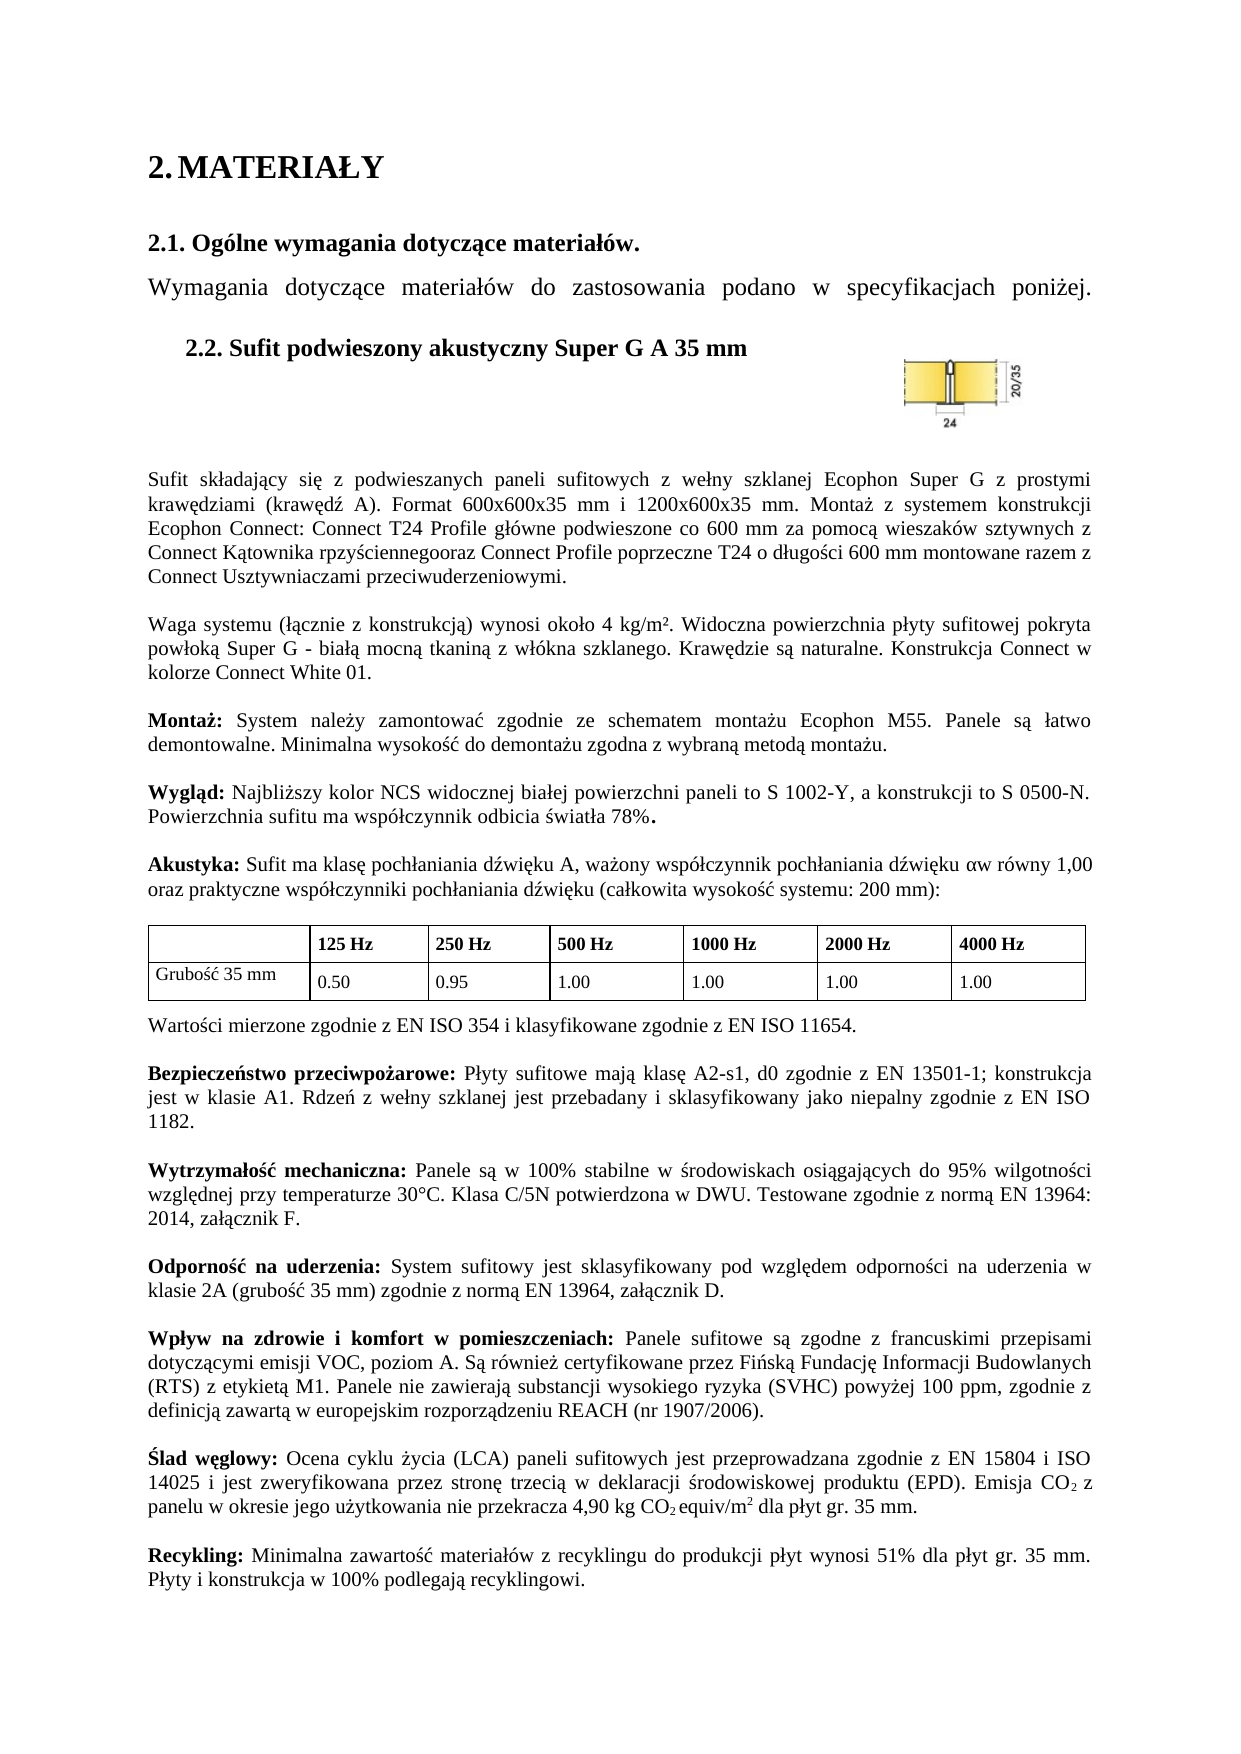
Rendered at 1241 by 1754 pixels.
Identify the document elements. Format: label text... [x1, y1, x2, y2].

table_cell Grubość 35 mm [149, 963, 309, 999]
table_cell 0.50 [311, 963, 428, 999]
text Sufit składający się z podwieszanych paneli sufitowych z wełny szklanej Ecophon Super G z prostymi krawędziami (krawędź A). Format 600x600x35 mm i 1200x600x35 mm. Montaż z systemem konstrukcji Ecophon Connect: Connect T24 Profile główne podwieszone co 600 mm za pomocą wieszaków sztywnych z Connect Kątownika rpzyściennegooraz Connect Profile poprzeczne T24 o długości 600 mm montowane razem z Connect Usztywniaczami przeciwuderzeniowymi. [148, 467, 1093, 588]
table_header 4000 Hz [952, 926, 1085, 962]
text Akustyka: Sufit ma klasę pochłaniania dźwięku A, ważony współczynnik pochłaniania dźwięku αw równy 1,00 oraz praktyczne współczynniki pochłaniania dźwięku (całkowita wysokość systemu: 200 mm): [148, 852, 1093, 901]
table_header 125 Hz [311, 926, 428, 962]
text Recykling: Minimalna zawartość materiałów z recyklingu do produkcji płyt wynosi 51% dla płyt gr. 35 mm. Płyty i konstrukcja w 100% podlegają recyklingowi. [148, 1542, 1093, 1591]
table_header 1000 Hz [684, 926, 817, 962]
table_cell 1.00 [818, 963, 951, 999]
table_header 250 Hz [429, 926, 549, 962]
table_header [149, 926, 309, 962]
table_cell 1.00 [684, 963, 817, 999]
text Wygląd: Najbliższy kolor NCS widocznej białej powierzchni paneli to S 1002-Y, a konstrukcji to S 0500-N. Powierzchnia sufitu ma współczynnik odbicia światła 78%. [148, 780, 1093, 828]
text Wpływ na zdrowie i komfort w pomieszczeniach: Panele sufitowe są zgodne z francuskimi przepisami dotyczącymi emisji VOC, poziom A. Są również certyfikowane przez Fińską Fundację Informacji Budowlanych (RTS) z etykietą M1. Panele nie zawierają substancji wysokiego ryzyka (SVHC) powyżej 100 ppm, zgodnie z definicją zawartą w europejskim rozporządzeniu REACH (nr 1907/2006). [148, 1326, 1093, 1422]
text Ślad węglowy: Ocena cyklu życia (LCA) paneli sufitowych jest przeprowadzana zgodnie z EN 15804 i ISO 14025 i jest zweryfikowana przez stronę trzecią w deklaracji środowiskowej produktu (EPD). Emisja CO2 z panelu w okresie jego użytkowania nie przekracza 4,90 kg CO2 equiv/m2 dla płyt gr. 35 mm. [148, 1446, 1093, 1518]
subtitle 2.1. Ogólne wymagania dotyczące materiałów. [148, 228, 1093, 257]
table_cell 0.95 [429, 963, 549, 999]
table_cell 1.00 [551, 963, 683, 999]
table_header 2000 Hz [818, 926, 951, 962]
subtitle Sufit podwieszony akustyczny Super G A 35 mm [185, 333, 1093, 362]
text Wymagania dotyczące materiałów do zastosowania podano w specyfikacjach poniżej. [148, 272, 1093, 329]
table_cell 1.00 [952, 963, 1085, 999]
text Bezpieczeństwo przeciwpożarowe: Płyty sufitowe mają klasę A2-s1, d0 zgodnie z EN 13501-1; konstrukcja jest w klasie A1. Rdzeń z wełny szklanej jest przebadany i sklasyfikowany jako niepalny zgodnie z EN ISO 1182. [148, 1061, 1093, 1133]
text Odporność na uderzenia: System sufitowy jest sklasyfikowany pod względem odporności na uderzenia w klasie 2A (grubość 35 mm) zgodnie z normą EN 13964, załącznik D. [148, 1254, 1093, 1302]
text Wytrzymałość mechaniczna: Panele są w 100% stabilne w środowiskach osiągających do 95% wilgotności względnej przy temperaturze 30°C. Klasa C/5N potwierdzona w DWU. Testowane zgodnie z normą EN 13964: 2014, załącznik F. [148, 1157, 1093, 1230]
text Wartości mierzone zgodnie z EN ISO 354 i klasyfikowane zgodnie z EN ISO 11654. [148, 1013, 1093, 1037]
text Montaż: System należy zamontować zgodnie ze schematem montażu Ecophon M55. Panele są łatwo demontowalne. Minimalna wysokość do demontażu zgodna z wybraną metodą montażu. [148, 708, 1093, 756]
text Waga systemu (łącznie z konstrukcją) wynosi około 4 kg/m². Widoczna powierzchnia płyty sufitowej pokryta powłoką Super G - białą mocną tkaniną z włókna szklanego. Krawędzie są naturalne. Konstrukcja Connect w kolorze Connect White 01. [148, 612, 1093, 684]
table_header 500 Hz [551, 926, 683, 962]
subtitle MATERIAŁY [148, 148, 1093, 186]
picture [903, 362, 1024, 428]
